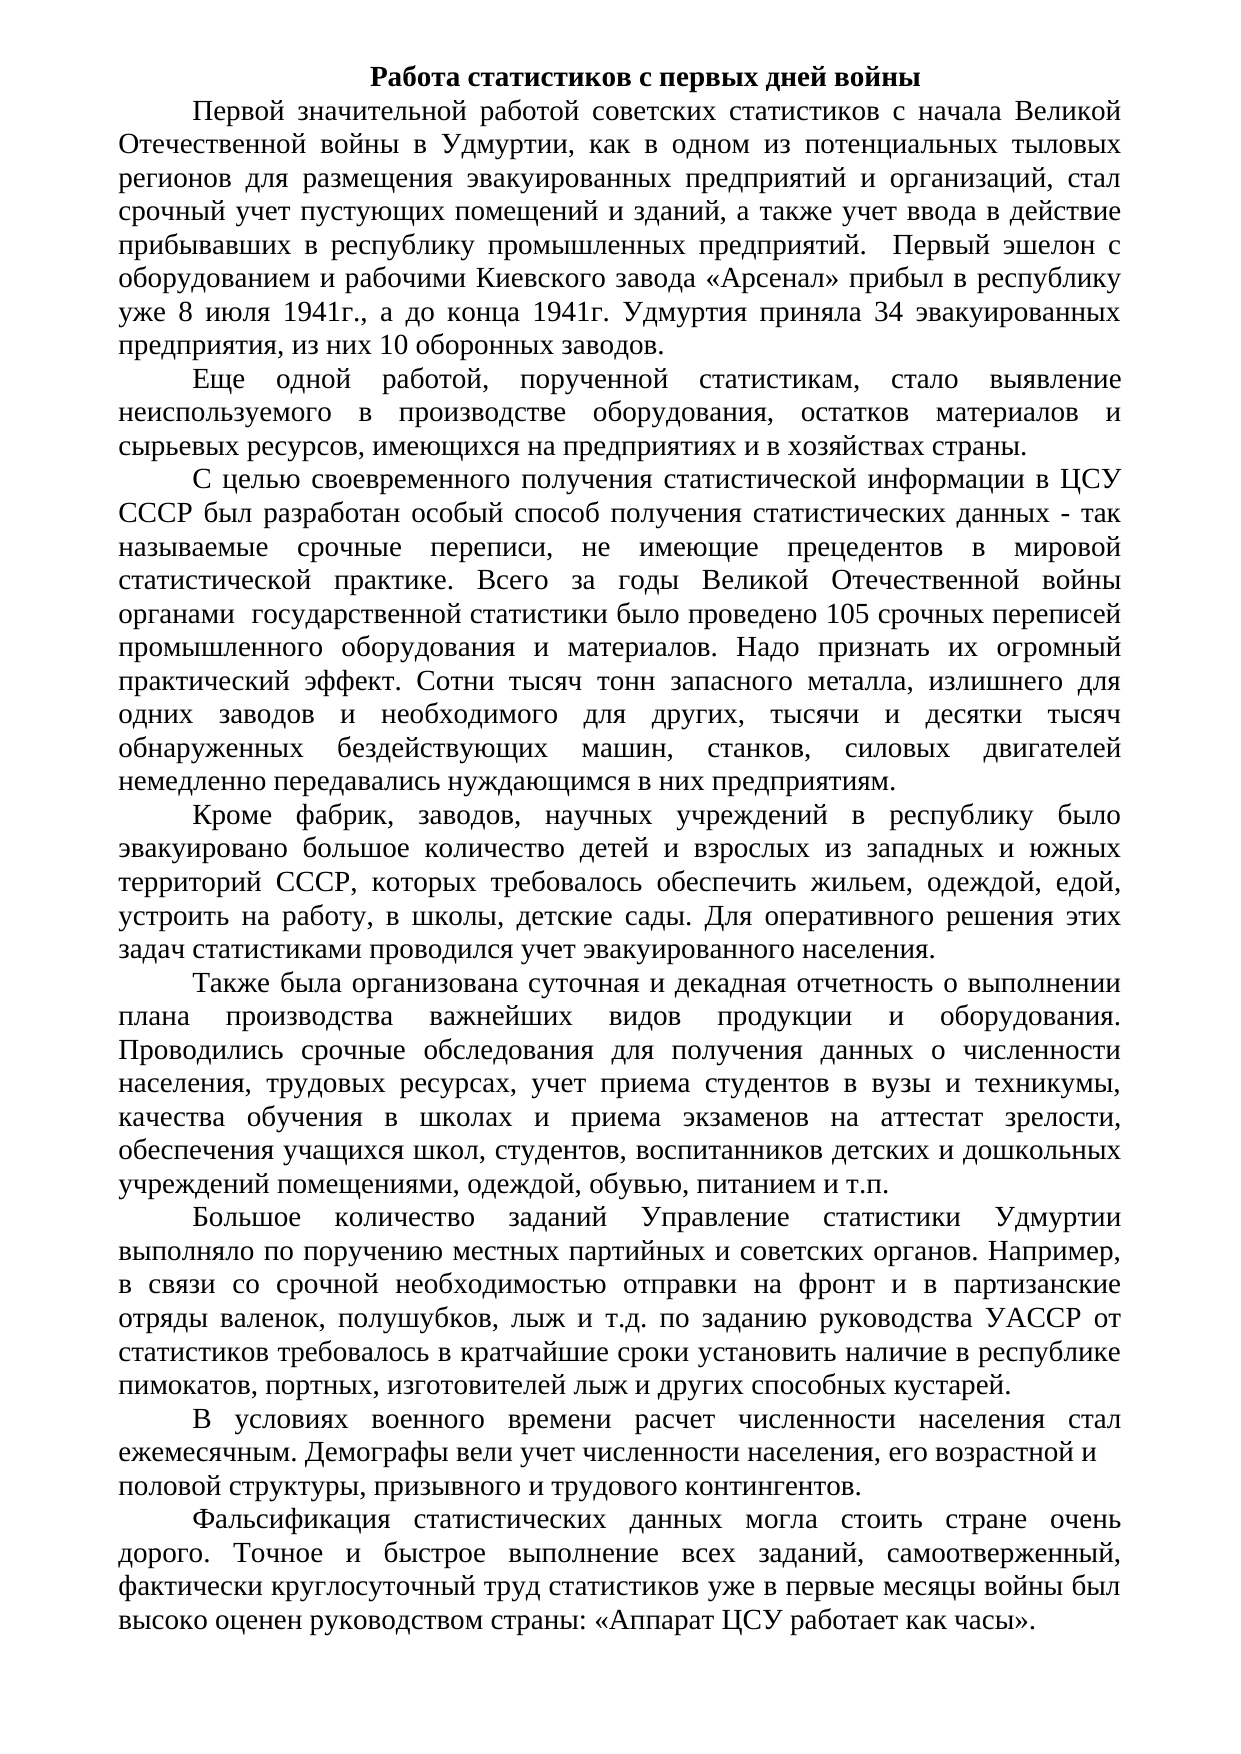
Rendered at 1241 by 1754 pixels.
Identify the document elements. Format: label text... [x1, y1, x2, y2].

text половой структуры, призывного и трудового контингентов. [118, 1468, 1122, 1501]
text Первой значительной работой советских статистиков с начала Великой Отечественной войны в Удмуртии, как в одном из потенциальных тыловых регионов для размещения эвакуированных предприятий и организаций, стал срочный учет пустующих помещений и зданий, а также учет ввода в действие прибывавших в республику промышленных предприятий. Первый эшелон с оборудованием и рабочими Киевского завода «Арсенал» прибыл в республику уже 8 июля 1941г., а до конца 1941г. Удмуртия приняла 34 эвакуированных предприятия, из них 10 оборонных заводов. [118, 93, 1122, 361]
text Работа статистиков с первых дней войны [118, 59, 1122, 93]
text Еще одной работой, порученной статистикам, стало выявление неиспользуемого в производстве оборудования, остатков материалов и сырьевых ресурсов, имеющихся на предприятиях и в хозяйствах страны. [118, 361, 1122, 462]
text В условиях военного времени расчет численности населения стал ежемесячным. Демографы вели учет численности населения, его возрастной и [118, 1401, 1122, 1468]
text Также была организована суточная и декадная отчетность о выполнении плана производства важнейших видов продукции и оборудования. Проводились срочные обследования для получения данных о численности населения, трудовых ресурсах, учет приема студентов в вузы и техникумы, качества обучения в школах и приема экзаменов на аттестат зрелости, обеспечения учащихся школ, студентов, воспитанников детских и дошкольных учреждений помещениями, одеждой, обувью, питанием и т.п. [118, 965, 1122, 1199]
text С целью своевременного получения статистической информации в ЦСУ СССР был разработан особый способ получения статистических данных - так называемые срочные переписи, не имеющие прецедентов в мировой статистической практике. Всего за годы Великой Отечественной войны органами государственной статистики было проведено 105 срочных переписей промышленного оборудования и материалов. Надо признать их огромный практический эффект. Сотни тысяч тонн запасного металла, излишнего для одних заводов и необходимого для других, тысячи и десятки тысяч обнаруженных бездействующих машин, станков, силовых двигателей немедленно передавались нуждающимся в них предприятиям. [118, 462, 1122, 797]
text Фальсификация статистических данных могла стоить стране очень дорого. Точное и быстрое выполнение всех заданий, самоотверженный, фактически круглосуточный труд статистиков уже в первые месяцы войны был высоко оценен руководством страны: «Аппарат ЦСУ работает как часы». [118, 1501, 1122, 1636]
text Кроме фабрик, заводов, научных учреждений в республику было эвакуировано большое количество детей и взрослых из западных и южных территорий СССР, которых требовалось обеспечить жильем, одеждой, едой, устроить на работу, в школы, детские сады. Для оперативного решения этих задач статистиками проводился учет эвакуированного населения. [118, 797, 1122, 965]
text Большое количество заданий Управление статистики Удмуртии выполняло по поручению местных партийных и советских органов. Например, в связи со срочной необходимостью отправки на фронт и в партизанские отряды валенок, полушубков, лыж и т.д. по заданию руководства УАССР от статистиков требовалось в кратчайшие сроки установить наличие в республике пимокатов, портных, изготовителей лыж и других способных кустарей. [118, 1199, 1122, 1401]
